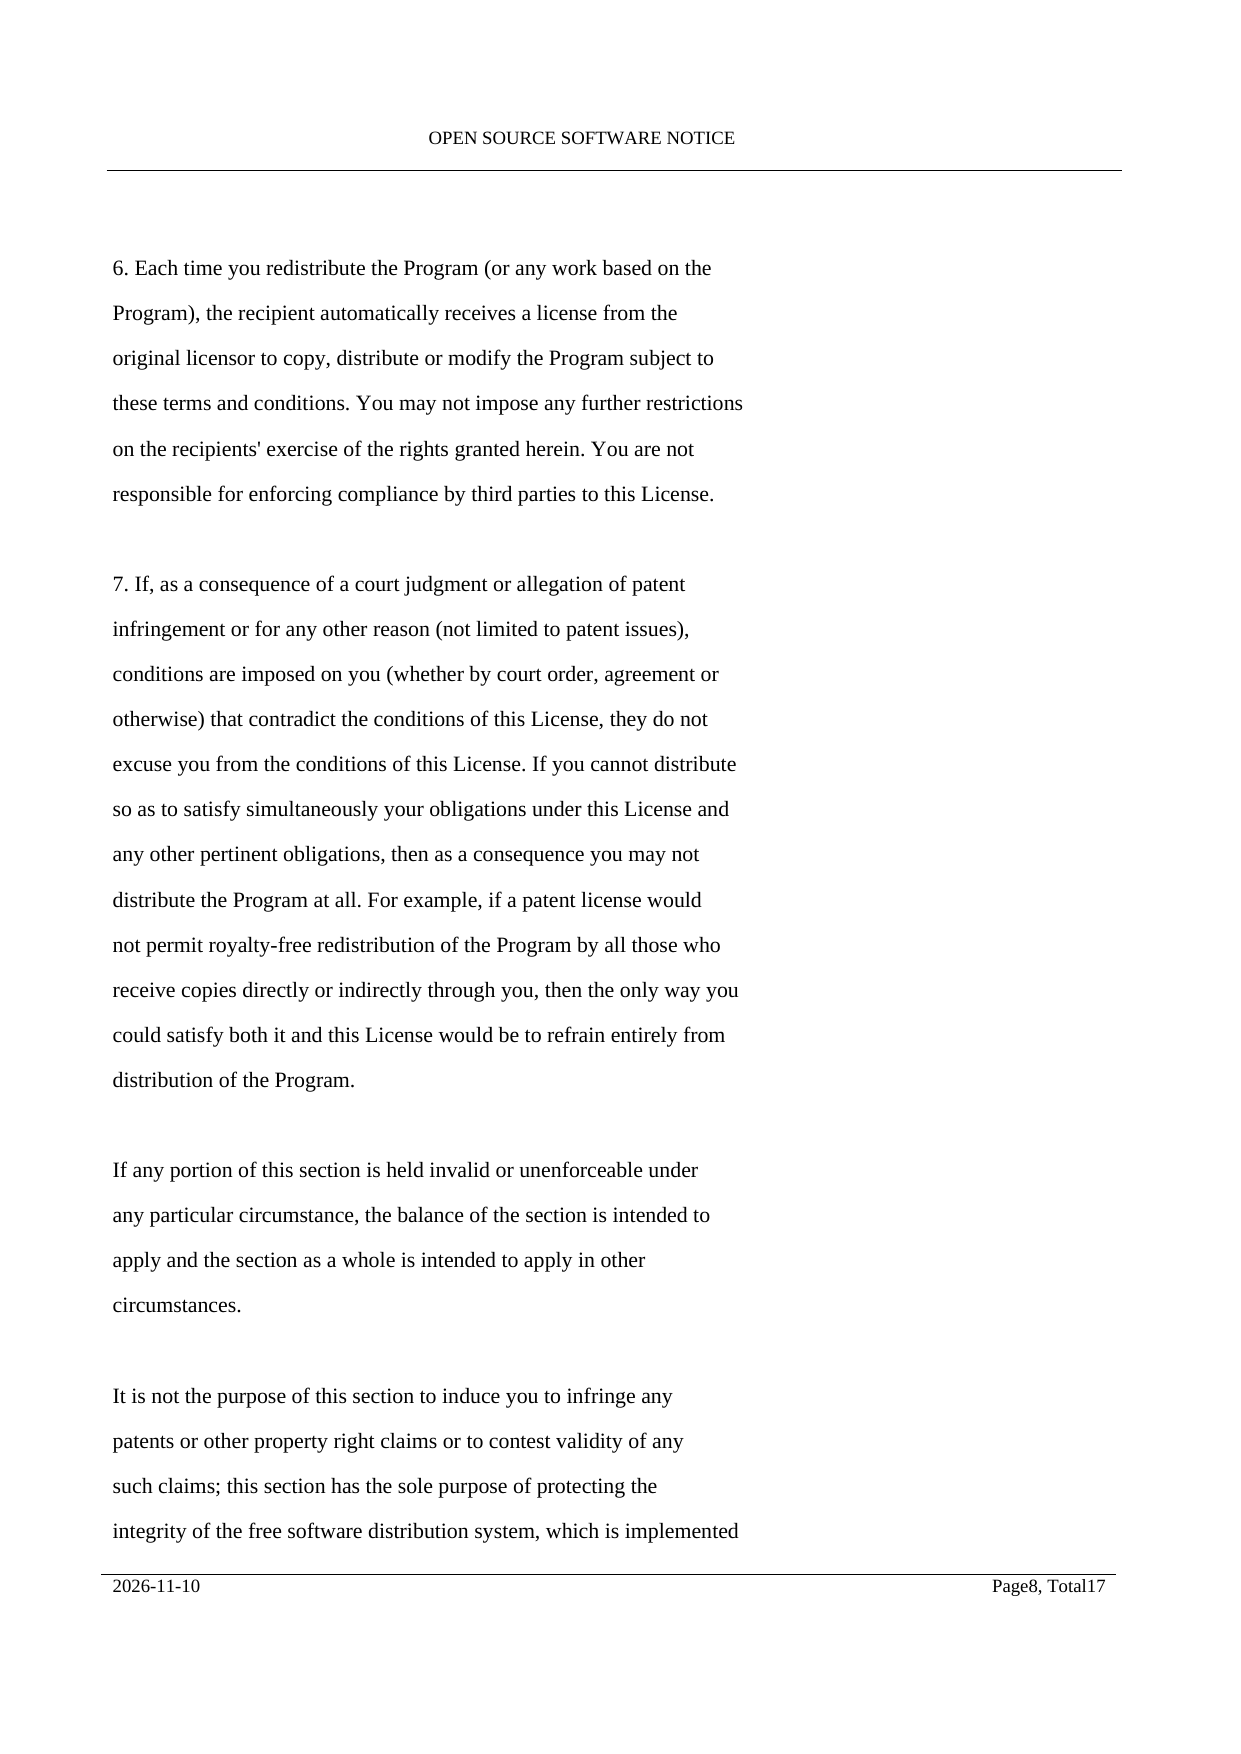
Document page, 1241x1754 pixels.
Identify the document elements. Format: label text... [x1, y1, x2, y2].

text It is not the purpose of this section to induce you to infringe any [112, 1379, 1128, 1412]
text distribution of the Program. [112, 1063, 1128, 1096]
text conditions are imposed on you (whether by court order, agreement or [112, 657, 1128, 690]
text on the recipients' exercise of the rights granted herein. You are not [112, 432, 1128, 464]
text patents or other property right claims or to contest validity of any [112, 1424, 1128, 1457]
text infringement or for any other reason (not limited to patent issues), [112, 612, 1128, 645]
text so as to satisfy simultaneously your obligations under this License and [112, 793, 1128, 825]
text not permit royalty-free redistribution of the Program by all those who [112, 928, 1128, 961]
text 7. If, as a consequence of a court judgment or allegation of patent [112, 567, 1128, 600]
text any particular circumstance, the balance of the section is intended to [112, 1199, 1128, 1231]
text apply and the section as a whole is intended to apply in other [112, 1244, 1128, 1276]
text otherwise) that contradict the conditions of this License, they do not [112, 702, 1128, 735]
text distribute the Program at all. For example, if a patent license would [112, 883, 1128, 915]
text 6. Each time you redistribute the Program (or any work based on the [112, 251, 1128, 284]
text integrity of the free software distribution system, which is implemented [112, 1514, 1128, 1547]
text responsible for enforcing compliance by third parties to this License. [112, 477, 1128, 509]
text receive copies directly or indirectly through you, then the only way you [112, 973, 1128, 1006]
text excuse you from the conditions of this License. If you cannot distribute [112, 748, 1128, 780]
text any other pertinent obligations, then as a consequence you may not [112, 838, 1128, 870]
text such claims; this section has the sole purpose of protecting the [112, 1469, 1128, 1502]
text circumstances. [112, 1289, 1128, 1321]
text could satisfy both it and this License would be to refrain entirely from [112, 1018, 1128, 1051]
text Program), the recipient automatically receives a license from the [112, 297, 1128, 329]
text original licensor to copy, distribute or modify the Program subject to [112, 342, 1128, 374]
text If any portion of this section is held invalid or unenforceable under [112, 1153, 1128, 1186]
text these terms and conditions. You may not impose any further restrictions [112, 387, 1128, 419]
